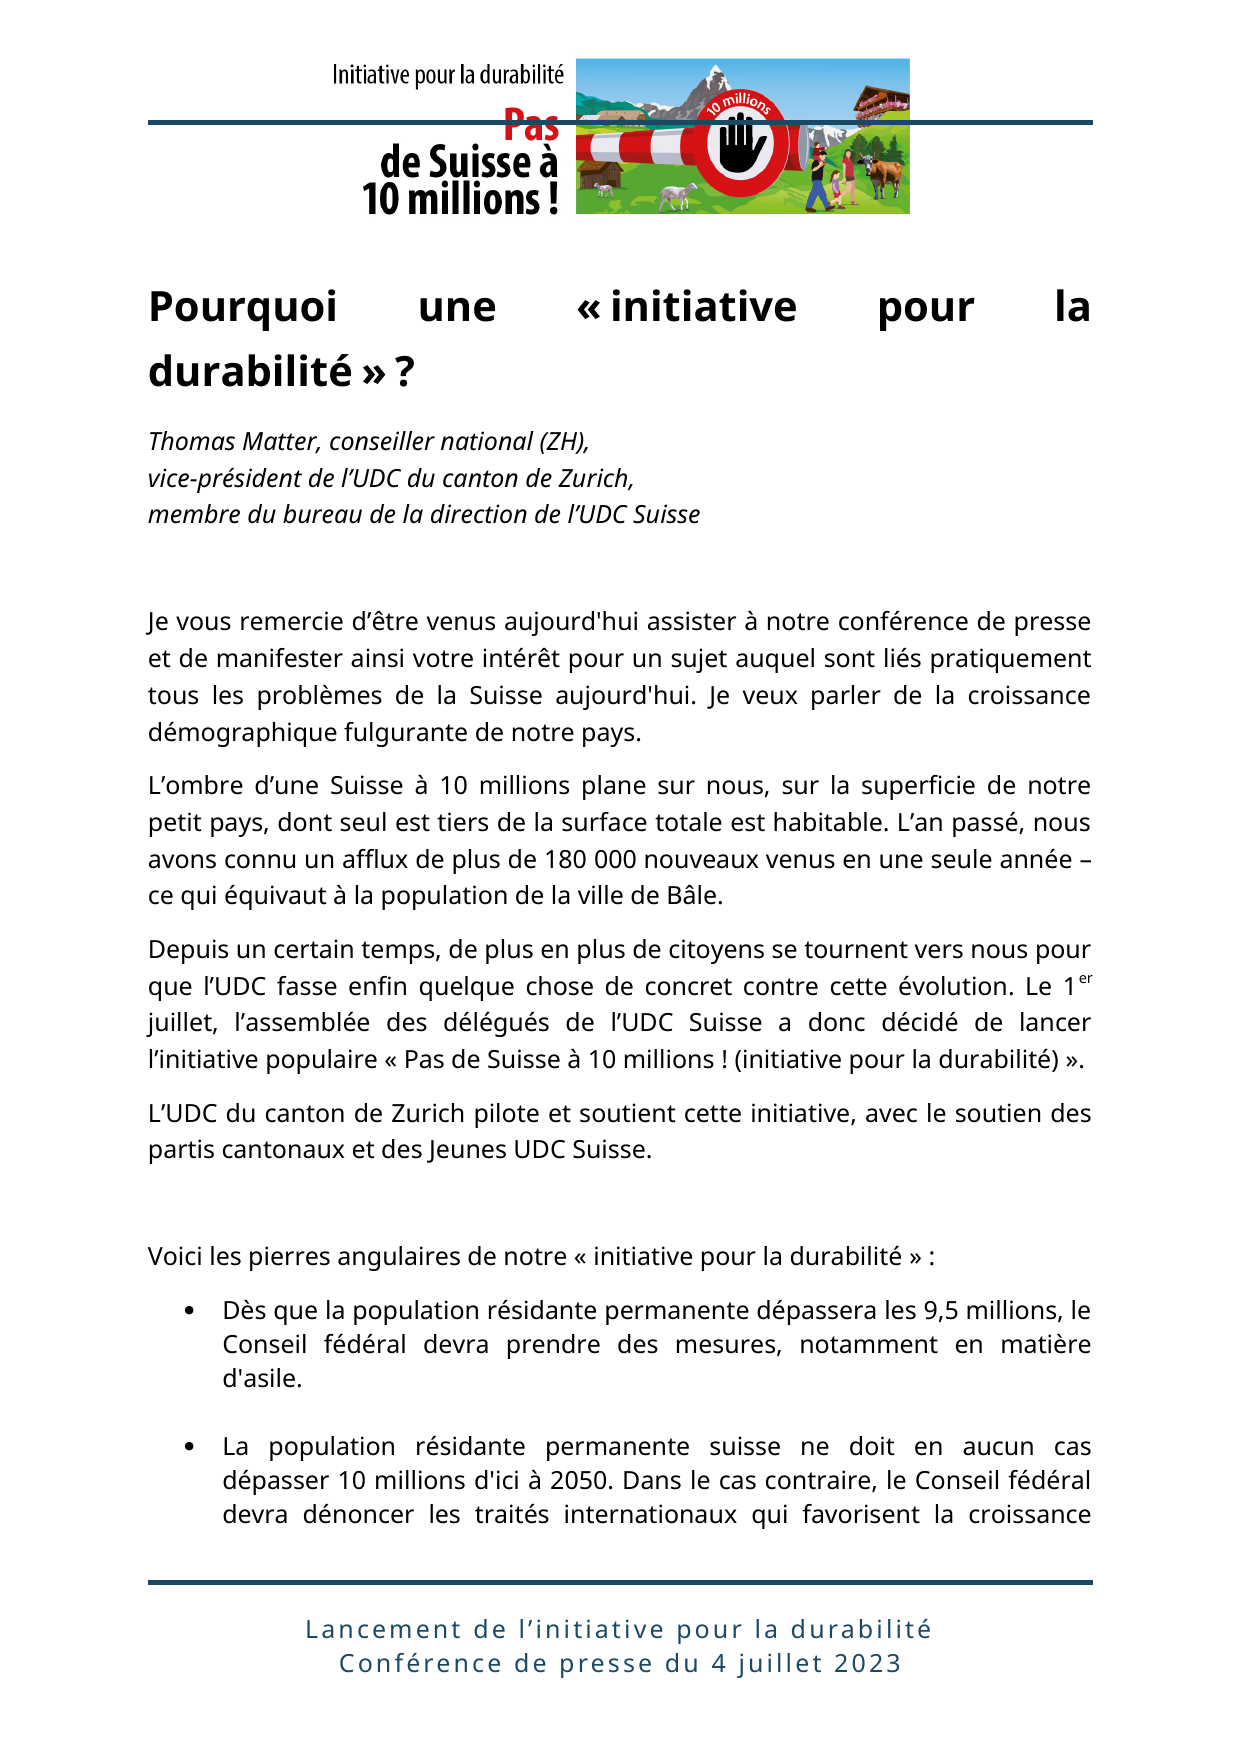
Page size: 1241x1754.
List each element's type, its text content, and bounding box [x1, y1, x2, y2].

text Thomas Matter, conseiller national (ZH), vice-président de l’UDC du canton de Zurich, membre du bureau de la direction de l’UDC Suisse [148, 423, 1093, 531]
text Voici les pierres angulaires de notre « initiative pour la durabilité » : [148, 1239, 1093, 1273]
list Dès que la population résidante permanente dépassera les 9,5 millions, le Conseil fédéral devra prendre des mesures, notamment en matière d'asile. [185, 1292, 1093, 1394]
text Pourquoi une « initiative pour la durabilité » ? [148, 276, 1093, 398]
picture [312, 125, 921, 220]
picture [312, 51, 921, 120]
text Je vous remercie d’être venus aujourd'hui assister à notre conférence de presse et de manifester ainsi votre intérêt pour un sujet auquel sont liés pratiquement tous les problèmes de la Suisse aujourd'hui. Je veux parler de la croissance démographique fulgurante de notre pays. [148, 604, 1093, 748]
text Depuis un certain temps, de plus en plus de citoyens se tournent vers nous pour que l’UDC fasse enfin quelque chose de concret contre cette évolution. Le 1er juillet, l’assemblée des délégués de l’UDC Suisse a donc décidé de lancer l’initiative populaire « Pas de Suisse à 10 millions ! (initiative pour la durabilité) ». [148, 931, 1093, 1076]
text L’UDC du canton de Zurich pilote et soutient cette initiative, avec le soutien des partis cantonaux et des Jeunes UDC Suisse. [148, 1095, 1093, 1166]
text L’ombre d’une Suisse à 10 millions plane sur nous, sur la superficie de notre petit pays, dont seul est tiers de la surface totale est habitable. L’an passé, nous avons connu un afflux de plus de 180 000 nouveaux venus en une seule année – ce qui équivaut à la population de la ville de Bâle. [148, 768, 1093, 912]
